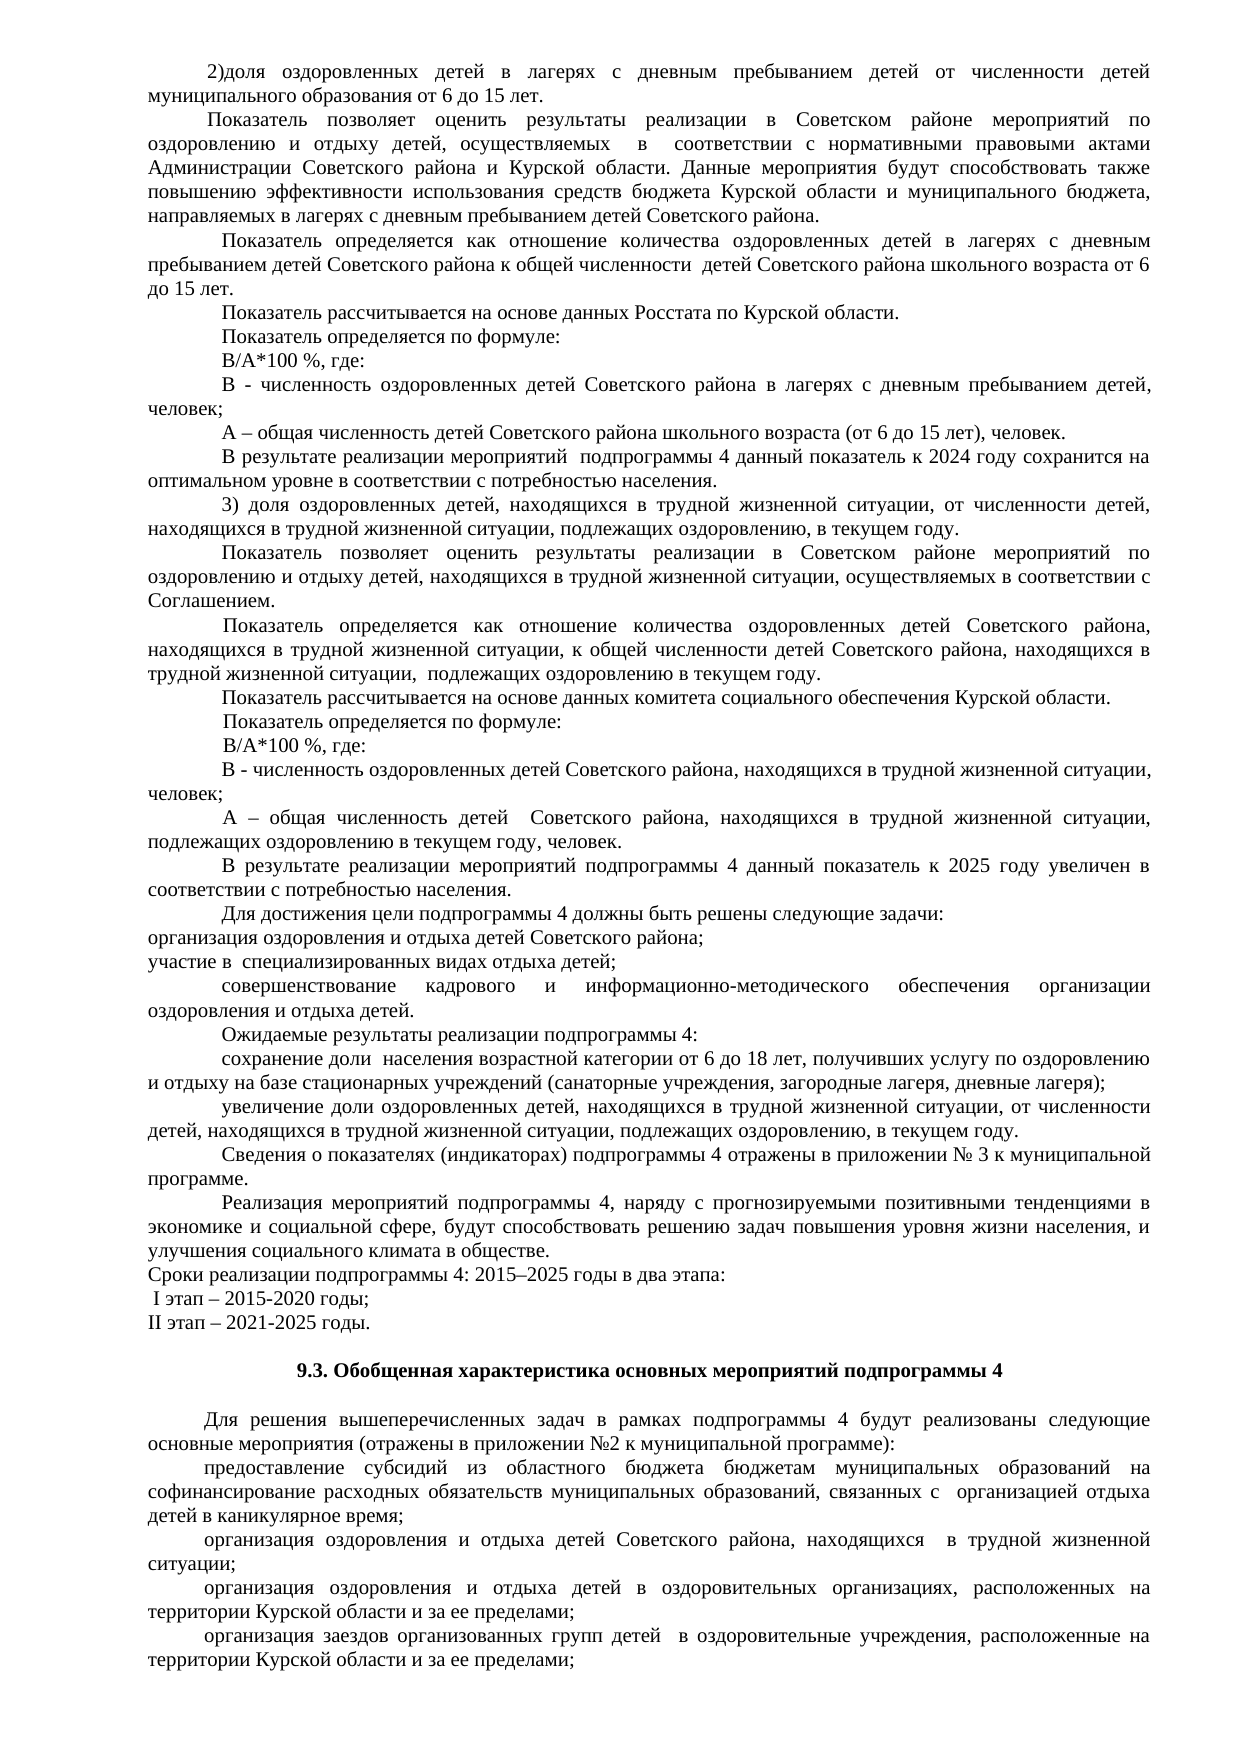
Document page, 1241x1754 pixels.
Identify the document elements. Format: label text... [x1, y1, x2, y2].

text Показатель определяется как отношение количества оздоровленных детей в лагерях с дневным пребыванием детей Советского района к общей численности детей Советского района школьного возраста от 6 до 15 лет. [148, 227, 1152, 300]
text Ожидаемые результаты реализации подпрограммы 4: [148, 1022, 1152, 1046]
text организация оздоровления и отдыха детей в оздоровительных организациях, расположенных на территории Курской области и за ее пределами; [148, 1575, 1152, 1623]
text В - численность оздоровленных детей Советского района в лагерях с дневным пребыванием детей, человек; [148, 372, 1152, 420]
text II этап – 2021-2025 годы. [148, 1310, 1152, 1334]
text организация оздоровления и отдыха детей Советского района; [148, 925, 1152, 949]
text предоставление субсидий из областного бюджета бюджетам муниципальных образований на софинансирование расходных обязательств муниципальных образований, связанных с организацией отдыха детей в каникулярное время; [148, 1455, 1152, 1527]
text увеличение доли оздоровленных детей, находящихся в трудной жизненной ситуации, от численности детей, находящихся в трудной жизненной ситуации, подлежащих оздоровлению, в текущем году. [148, 1094, 1152, 1142]
text Показатель позволяет оценить результаты реализации в Советском районе мероприятий по оздоровлению и отдыху детей, находящихся в трудной жизненной ситуации, осуществляемых в соответствии с Соглашением. [148, 540, 1152, 612]
text Сведения о показателях (индикаторах) подпрограммы 4 отражены в приложении № 3 к муниципальной программе. [148, 1142, 1152, 1190]
text сохранение доли населения возрастной категории от 6 до 18 лет, получивших услугу по оздоровлению и отдыху на базе стационарных учреждений (санаторные учреждения, загородные лагеря, дневные лагеря); [148, 1046, 1152, 1094]
text В/А*100 %, где: [148, 733, 1152, 757]
text совершенствование кадрового и информационно-методического обеспечения организации оздоровления и отдыха детей. [148, 973, 1152, 1022]
text В/А*100 %, где: [148, 348, 1152, 372]
text Показатель рассчитывается на основе данных Росстата по Курской области. [148, 300, 1152, 324]
text организация заездов организованных групп детей в оздоровительные учреждения, расположенные на территории Курской области и за ее пределами; [148, 1623, 1152, 1671]
text организация оздоровления и отдыха детей Советского района, находящихся в трудной жизненной ситуации; [148, 1527, 1152, 1575]
text 9.3. Обобщенная характеристика основных мероприятий подпрограммы 4 [148, 1358, 1152, 1382]
text А – общая численность детей Советского района школьного возраста (от 6 до 15 лет), человек. [148, 420, 1152, 444]
text А – общая численность детей Советского района, находящихся в трудной жизненной ситуации, подлежащих оздоровлению в текущем году, человек. [148, 805, 1152, 853]
text Для достижения цели подпрограммы 4 должны быть решены следующие задачи: [148, 901, 1152, 925]
text I этап – 2015-2020 годы; [148, 1286, 1152, 1310]
text 2)доля оздоровленных детей в лагерях с дневным пребыванием детей от численности детей муниципального образования от 6 до 15 лет. [148, 59, 1152, 107]
text Показатель определяется по формуле: [148, 324, 1152, 348]
text Для решения вышеперечисленных задач в рамках подпрограммы 4 будут реализованы следующие основные мероприятия (отражены в приложении №2 к муниципальной программе): [148, 1407, 1152, 1455]
text Показатель определяется как отношение количества оздоровленных детей Советского района, находящихся в трудной жизненной ситуации, к общей численности детей Советского района, находящихся в трудной жизненной ситуации, подлежащих оздоровлению в текущем году. [148, 612, 1152, 685]
text Показатель рассчитывается на основе данных комитета социального обеспечения Курской области. [148, 685, 1152, 709]
text Реализация мероприятий подпрограммы 4, наряду с прогнозируемыми позитивными тенденциями в экономике и социальной сфере, будут способствовать решению задач повышения уровня жизни населения, и улучшения социального климата в обществе. [148, 1190, 1152, 1262]
text участие в специализированных видах отдыха детей; [148, 949, 1152, 973]
text Сроки реализации подпрограммы 4: 2015–2025 годы в два этапа: [148, 1262, 1152, 1286]
text Показатель позволяет оценить результаты реализации в Советском районе мероприятий по оздоровлению и отдыху детей, осуществляемых в соответствии с нормативными правовыми актами Администрации Советского района и Курской области. Данные мероприятия будут способствовать также повышению эффективности использования средств бюджета Курской области и муниципального бюджета, направляемых в лагерях с дневным пребыванием детей Советского района. [148, 107, 1152, 227]
text Показатель определяется по формуле: [148, 709, 1152, 733]
text В - численность оздоровленных детей Советского района, находящихся в трудной жизненной ситуации, человек; [148, 757, 1152, 805]
text В результате реализации мероприятий подпрограммы 4 данный показатель к 2025 году увеличен в соответствии с потребностью населения. [148, 853, 1152, 901]
text 3) доля оздоровленных детей, находящихся в трудной жизненной ситуации, от численности детей, находящихся в трудной жизненной ситуации, подлежащих оздоровлению, в текущем году. [148, 492, 1152, 540]
